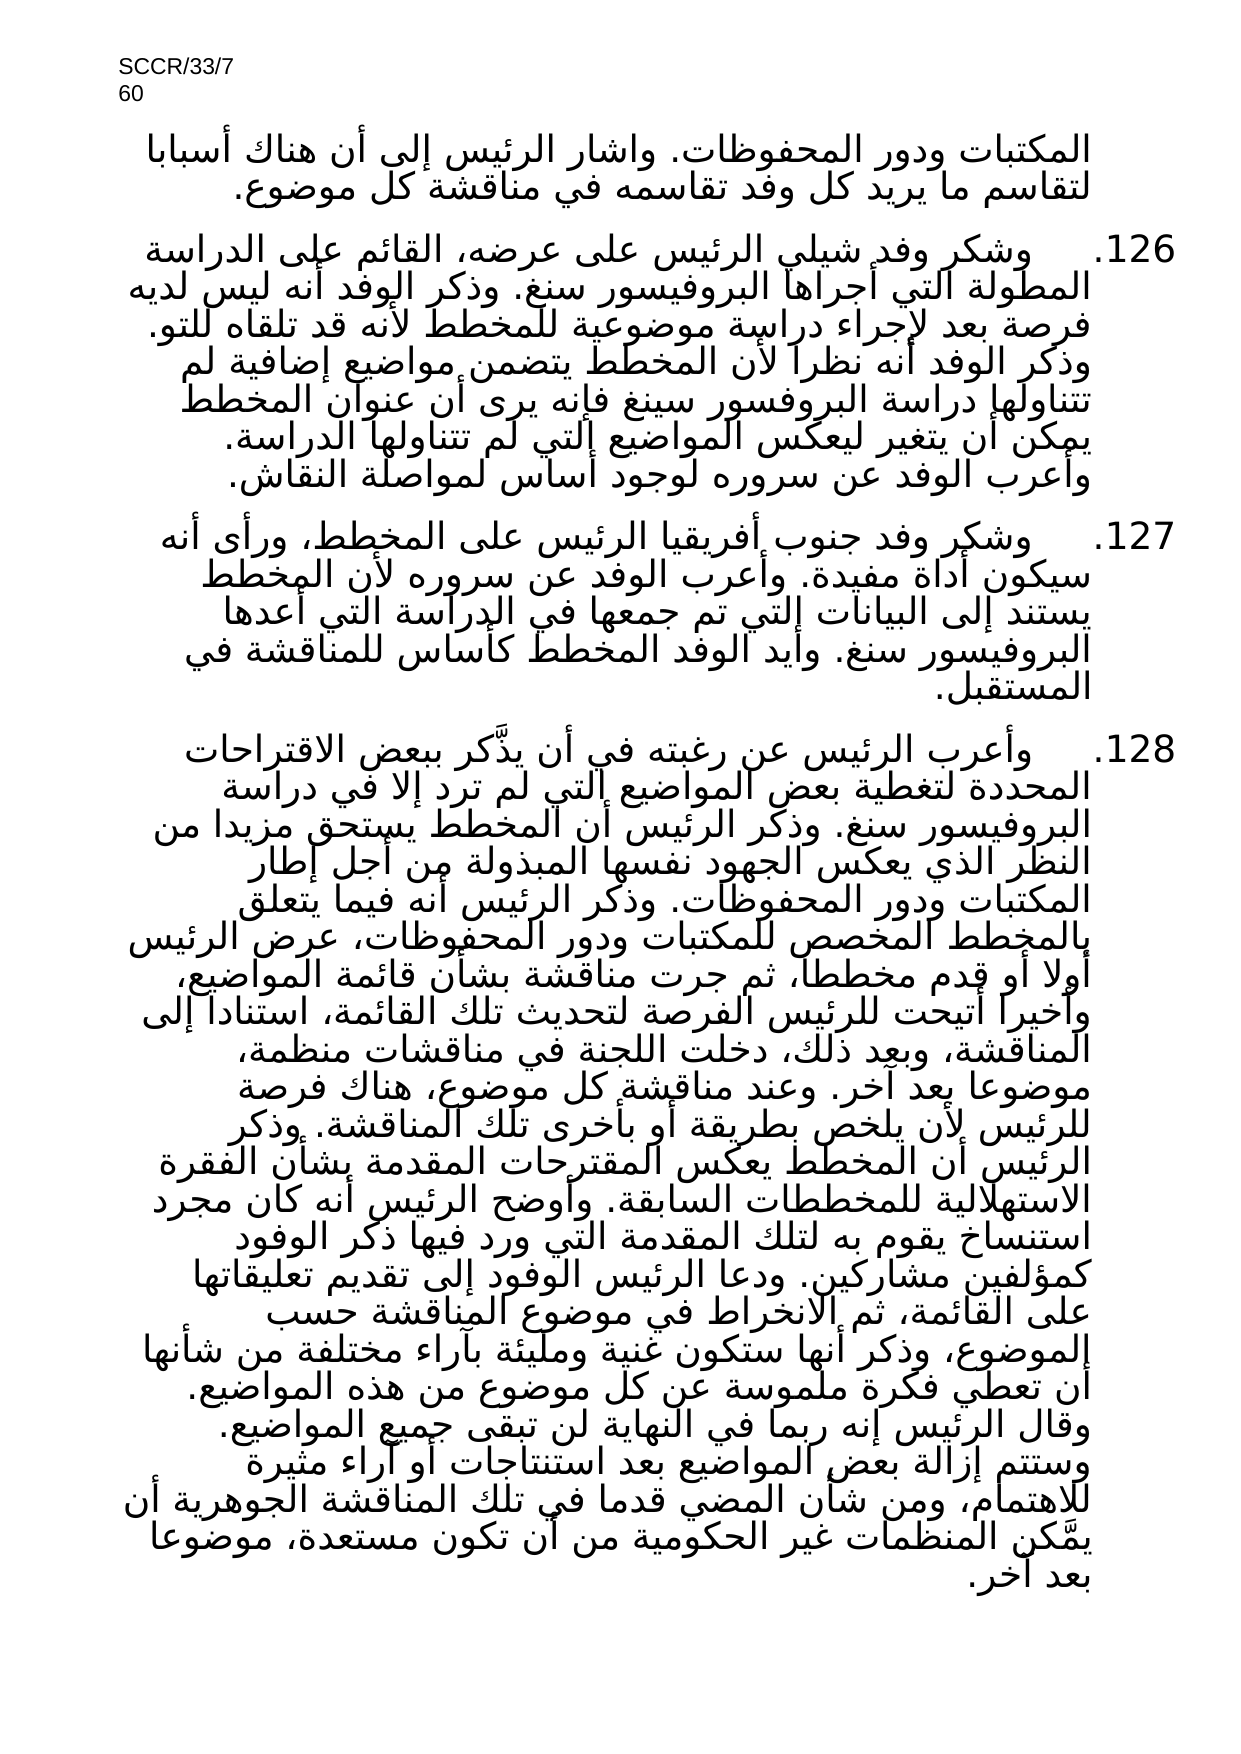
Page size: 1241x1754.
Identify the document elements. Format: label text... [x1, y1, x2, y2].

text وشكر وفد جنوب أفريقيا الرئيس على المخطط، ورأى أنه سيكون أداة مفيدة. وأعرب الوفد عن سروره لأن المخطط يستند إلى البيانات التي تم جمعها في الدراسة التي أعدها البروفيسور سنغ. وأيد الوفد المخطط كأساس للمناقشة في المستقبل. [118, 520, 1092, 707]
text وأعرب الرئيس عن رغبته في أن يذَّكر ببعض الاقتراحات المحددة لتغطية بعض المواضيع التي لم ترد إلا في دراسة البروفيسور سنغ. وذكر الرئيس أن المخطط يستحق مزيدا من النظر الذي يعكس الجهود نفسها المبذولة من أجل إطار المكتبات ودور المحفوظات. وذكر الرئيس أنه فيما يتعلق بالمخطط المخصص للمكتبات ودور المحفوظات، عرض الرئيس أولا أو قدم مخططا، ثم جرت مناقشة بشأن قائمة المواضيع، وأخيرا أتيحت للرئيس الفرصة لتحديث تلك القائمة، استنادا إلى المناقشة، وبعد ذلك، دخلت اللجنة في مناقشات منظمة، موضوعا بعد آخر. وعند مناقشة كل موضوع، هناك فرصة للرئيس لأن يلخص بطريقة أو بأخرى تلك المناقشة. وذكر الرئيس أن المخطط يعكس المقترحات المقدمة بشأن الفقرة الاستهلالية للمخططات السابقة. وأوضح الرئيس أنه كان مجرد استنساخ يقوم به لتلك المقدمة التي ورد فيها ذكر الوفود كمؤلفين مشاركين. ودعا الرئيس الوفود إلى تقديم تعليقاتها على القائمة، ثم الانخراط في موضوع المناقشة حسب الموضوع، وذكر أنها ستكون غنية ومليئة بآراء مختلفة من شأنها أن تعطي فكرة ملموسة عن كل موضوع من هذه المواضيع. وقال الرئيس إنه ربما في النهاية لن تبقى جميع المواضيع. وستتم إزالة بعض المواضيع بعد استنتاجات أو آراء مثيرة للاهتمام، ومن شأن المضي قدما في تلك المناقشة الجوهرية أن يمَّكن المنظمات غير الحكومية من أن تكون مستعدة، موضوعا بعد آخر. [118, 732, 1092, 1595]
text وشكر وفد شيلي الرئيس على عرضه، القائم على الدراسة المطولة التي أجراها البروفيسور سنغ. وذكر الوفد أنه ليس لديه فرصة بعد لإجراء دراسة موضوعية للمخطط لأنه قد تلقاه للتو. وذكر الوفد أنه نظرا لأن المخطط يتضمن مواضيع إضافية لم تتناولها دراسة البروفسور سينغ فإنه يرى أن عنوان المخطط يمكن أن يتغير ليعكس المواضيع التي لم تتناولها الدراسة. وأعرب الوفد عن سروره لوجود أساس لمواصلة النقاش. [118, 232, 1092, 495]
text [118, 132, 1092, 207]
